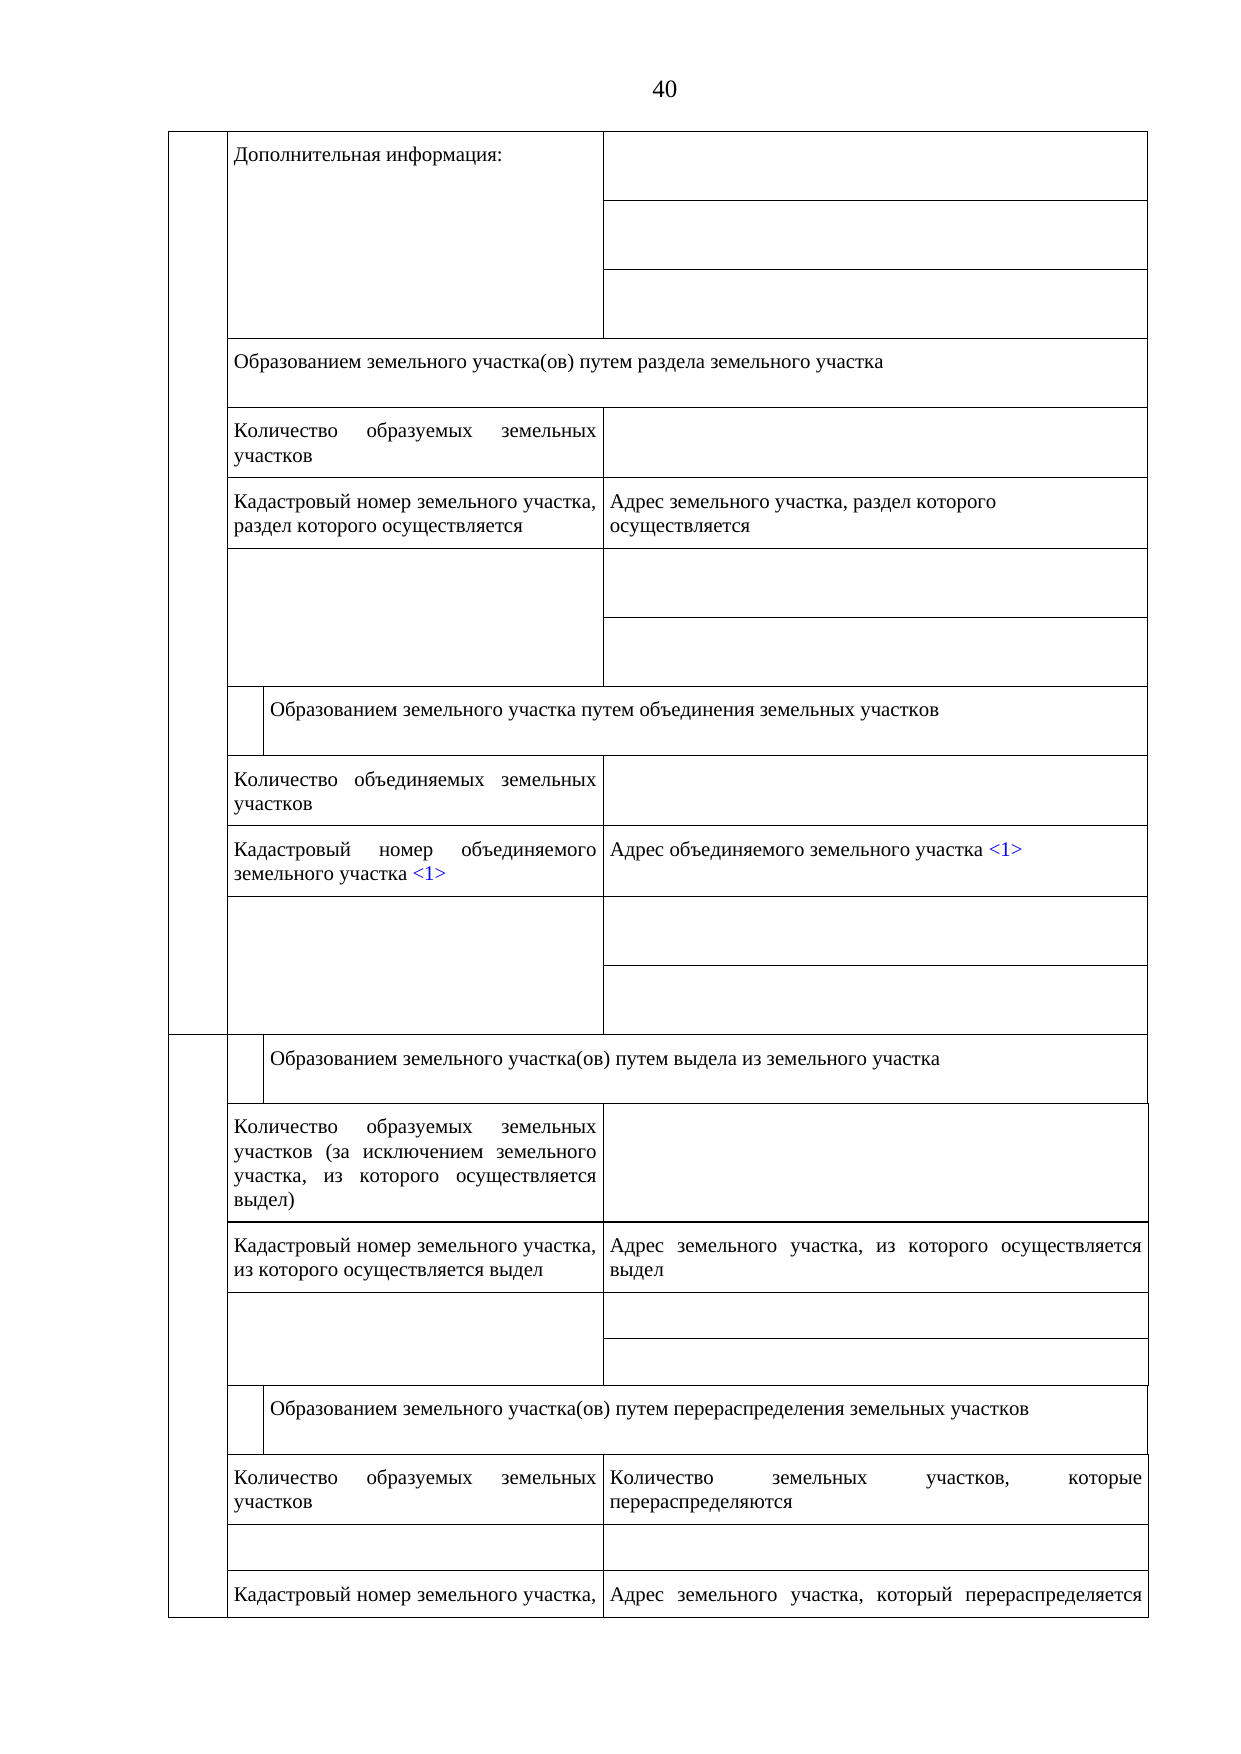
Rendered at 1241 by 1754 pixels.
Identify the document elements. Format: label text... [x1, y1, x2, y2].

table_cell [604, 1293, 1148, 1338]
table_cell [228, 1525, 603, 1570]
table_cell Кадастровый номер земельного участка, из которого осуществляется выдел [228, 1223, 603, 1292]
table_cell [604, 1571, 1148, 1617]
table_cell [604, 1339, 1148, 1384]
table_cell Кадастровый номер земельного участка, раздел которого осуществляется [228, 478, 603, 548]
table_cell [604, 549, 1147, 617]
table_cell [604, 1104, 1148, 1221]
table_cell [604, 1525, 1148, 1570]
table_cell Количество образуемых земельных участков (за исключением земельного участка, из которого осуществляется выдел) [228, 1104, 603, 1221]
table_cell Количество земельных участков, которые перераспределяются [604, 1455, 1148, 1524]
table_cell [228, 549, 603, 686]
table_cell Адрес объединяемого земельного участка <1> [604, 826, 1147, 896]
table_cell Адрес земельного участка, раздел которого осуществляется [604, 478, 1147, 548]
table_cell Образованием земельного участка(ов) путем раздела земельного участка [228, 339, 1147, 407]
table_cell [228, 408, 603, 477]
table_cell Образованием земельного участка путем объединения земельных участков [264, 687, 1147, 755]
table_cell [604, 618, 1147, 686]
table_cell [604, 270, 1147, 338]
table_cell [604, 132, 1147, 199]
table_cell [604, 756, 1147, 825]
table_cell Количество образуемых земельных участков [228, 1455, 603, 1524]
table_cell [228, 1035, 263, 1103]
table_cell Дополнительная информация: [228, 132, 603, 338]
table_cell [169, 1035, 227, 1617]
table_cell [228, 897, 603, 1034]
table_cell [604, 966, 1147, 1034]
table_cell [228, 1293, 603, 1384]
table_cell Адрес земельного участка, из которого осуществляется выдел [604, 1223, 1148, 1292]
table_cell Образованием земельного участка(ов) путем выдела из земельного участка [264, 1035, 1147, 1103]
table_cell [604, 201, 1147, 269]
table_cell Количество объединяемых земельных участков [228, 756, 603, 825]
table_cell [604, 408, 1147, 477]
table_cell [228, 1571, 603, 1617]
table_cell [228, 687, 263, 755]
table_cell [228, 1386, 263, 1453]
table_cell Образованием земельного участка(ов) путем перераспределения земельных участков [264, 1386, 1147, 1453]
table_cell Кадастровый номер объединяемого земельного участка <1> [228, 826, 603, 896]
table_cell [604, 897, 1147, 965]
